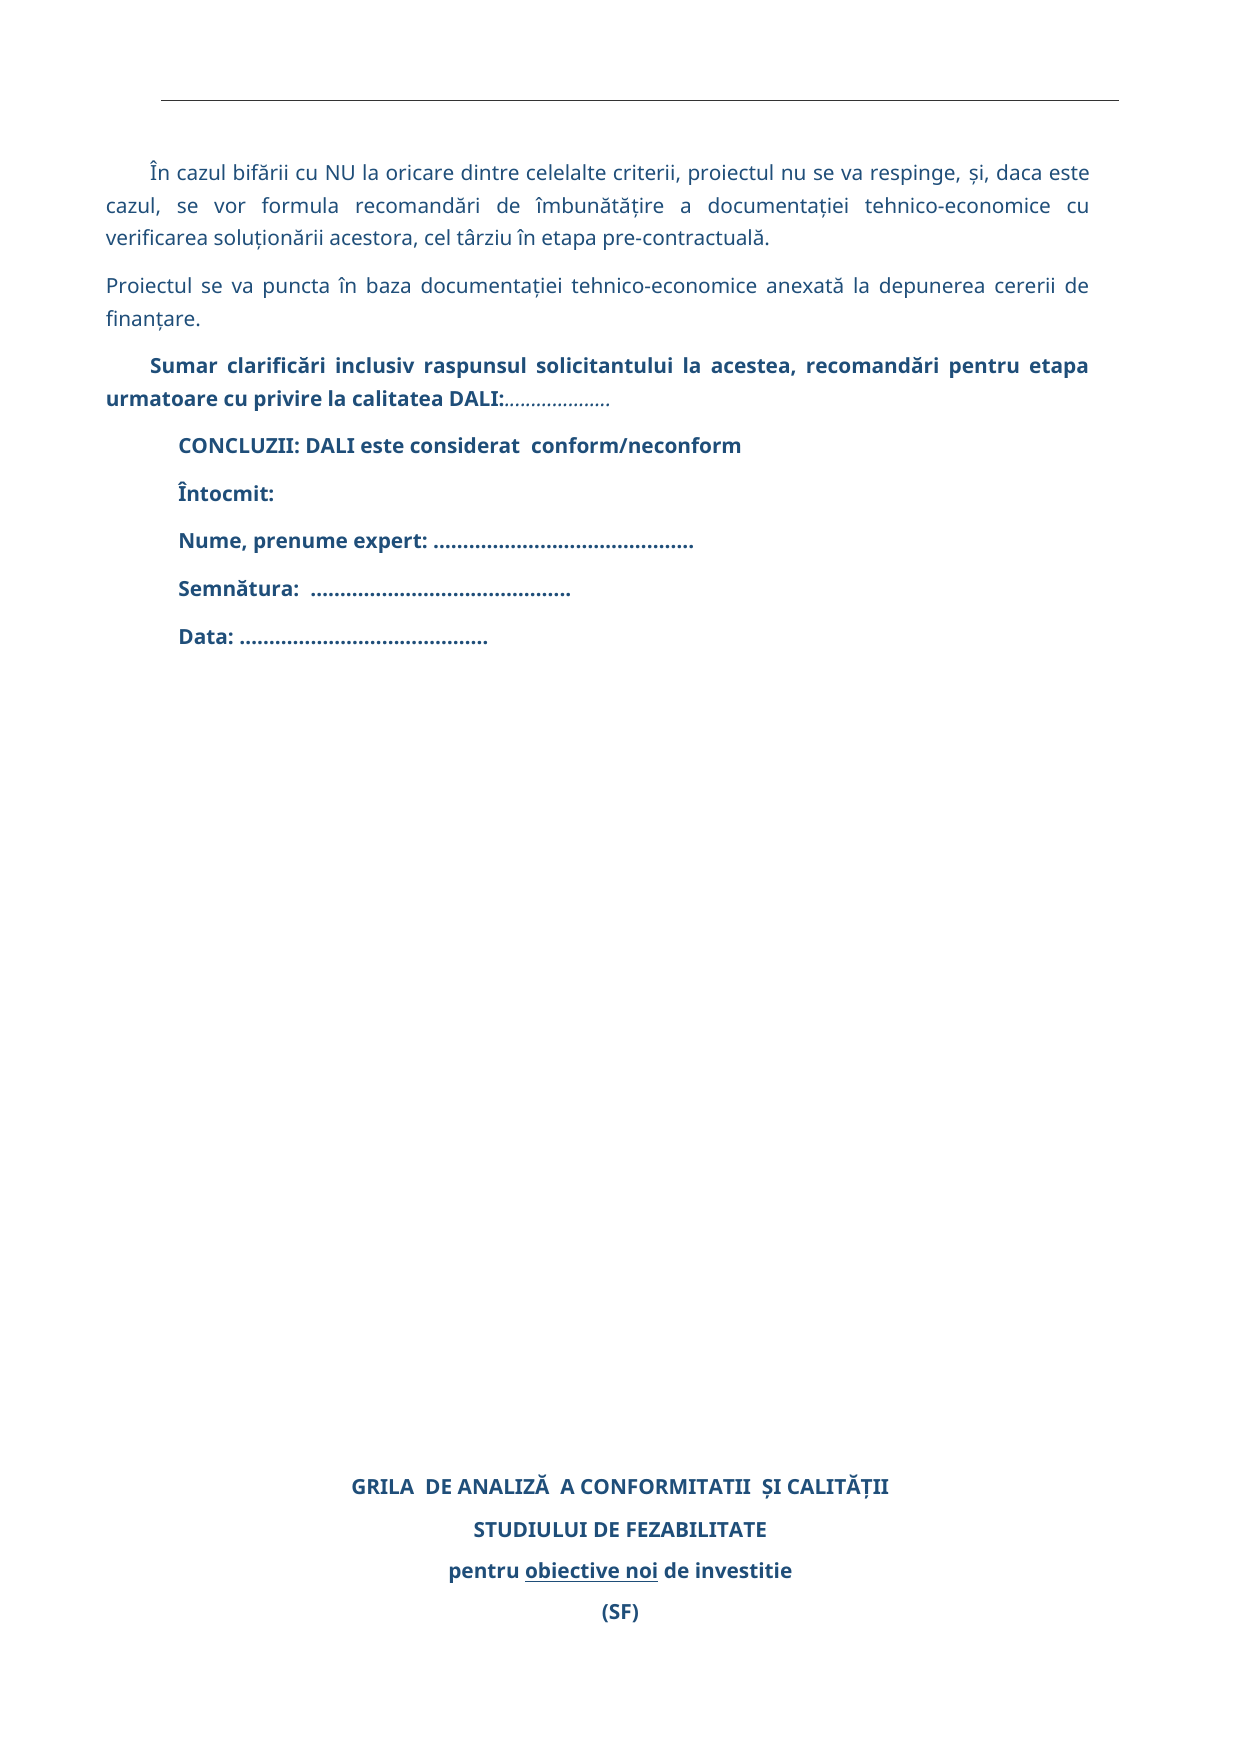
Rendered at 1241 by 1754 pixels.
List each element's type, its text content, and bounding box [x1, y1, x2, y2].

text GRILA DE ANALIZĂ A CONFORMITATII ȘI CALITĂȚII [150, 1472, 1090, 1500]
text Proiectul se va puncta în baza documentației tehnico-economice anexată la depunerea cererii de finanțare. [106, 271, 1090, 332]
text Nume, prenume expert: …………………………………….. [178, 527, 1090, 555]
text Data: …………………………………… [178, 622, 1090, 650]
text CONCLUZII: DALI este considerat conform/neconform [178, 431, 1090, 460]
text Semnătura: …………………………………….. [178, 574, 1090, 603]
text În cazul bifării cu NU la oricare dintre celelalte criterii, proiectul nu se va respinge, și, daca este cazul, se vor formula recomandări de îmbunătățire a documentației tehnico-economice cu verificarea soluţionării acestora, cel târziu în etapa pre-contractuală. [106, 158, 1090, 252]
text (SF) [150, 1597, 1090, 1626]
text STUDIULUI DE FEZABILITATE [150, 1515, 1090, 1544]
text Întocmit: [178, 479, 1090, 507]
text Sumar clarificări inclusiv raspunsul solicitantului la acestea, recomandări pentru etapa urmatoare cu privire la calitatea DALI:.................... [106, 351, 1090, 412]
text pentru obiective noi de investitie [150, 1556, 1090, 1585]
